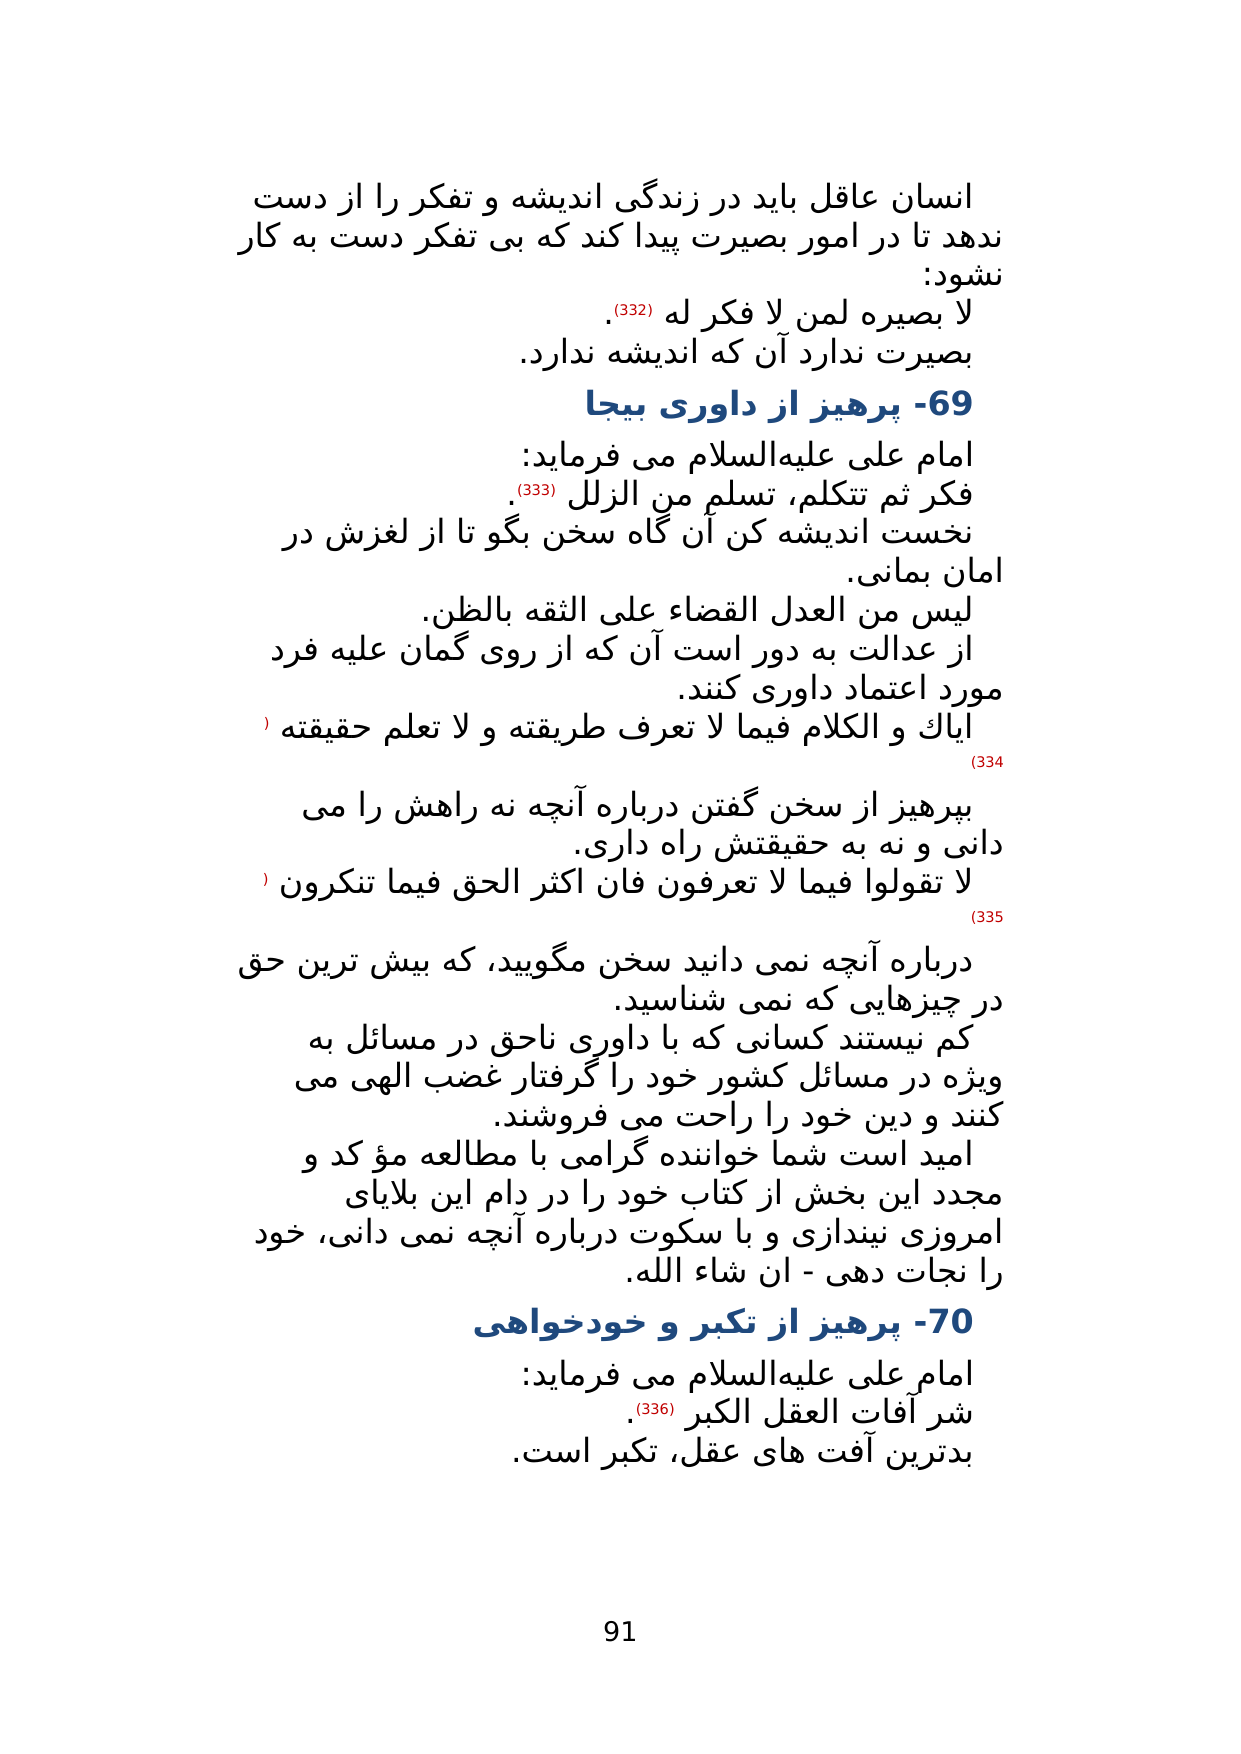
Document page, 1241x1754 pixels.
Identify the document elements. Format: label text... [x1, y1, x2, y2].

text نخست انديشه كن آن گاه سخن بگو تا از لغزش در امان بمانى. [236, 513, 1004, 591]
subtitle 70- پرهيز از تكبر و خودخواهى [236, 1303, 1004, 1341]
text امام على عليه‌السلام مى فرمايد: [236, 435, 1004, 474]
text امام على عليه‌السلام مى فرمايد: [236, 1354, 1004, 1393]
text فكر ثم تتكلم، تسلم من الزلل (333). [236, 474, 1004, 513]
text لا بصيره لمن لا فكر له (332). [236, 294, 1004, 333]
text شر آفات العقل الكبر (336). [236, 1393, 1004, 1432]
subtitle 69- پرهيز از داورى بيجا [236, 384, 1004, 423]
text انسان عاقل بايد در زندگى انديشه و تفكر را از دست ندهد تا در امور بصيرت پيدا كند كه بى تفكر دست به كار نشود: [236, 177, 1004, 294]
text بپرهيز از سخن گفتن درباره آنچه نه راهش را مى دانى و نه به حقيقتش راه دارى. [236, 785, 1004, 863]
text ليس من العدل القضاء على الثقه بالظن. [236, 591, 1004, 629]
text از عدالت به دور است آن كه از روى گمان عليه فرد مورد اعتماد داورى كنند. [236, 629, 1004, 707]
text لا تقولوا فيما لا تعرفون فان اكثر الحق فيما تنكرون (335) [236, 863, 1004, 940]
text كم نيستند كسانى كه با داورى ناحق در مسائل به ويژه در مسائل كشور خود را گرفتار غضب الهى مى كنند و دين خود را راحت مى فروشند. [236, 1018, 1004, 1135]
text اياك و الكلام فيما لا تعرف طريقته و لا تعلم حقيقته (334) [236, 707, 1004, 785]
text اميد است شما خواننده گرامى با مطالعه مؤ كد و مجدد اين بخش از كتاب خود را در دام اين بلاياى امروزى نيندازى و با سكوت درباره آنچه نمى دانى، خود را نجات دهى - ان شاء الله. [236, 1135, 1004, 1290]
text بصيرت ندارد آن كه انديشه ندارد. [236, 333, 1004, 371]
text درباره آنچه نمى دانيد سخن مگوييد، كه بيش ترين حق در چيزهايى كه نمى شناسيد. [236, 940, 1004, 1018]
text بدترين آفت هاى عقل، تكبر است. [236, 1432, 1004, 1471]
